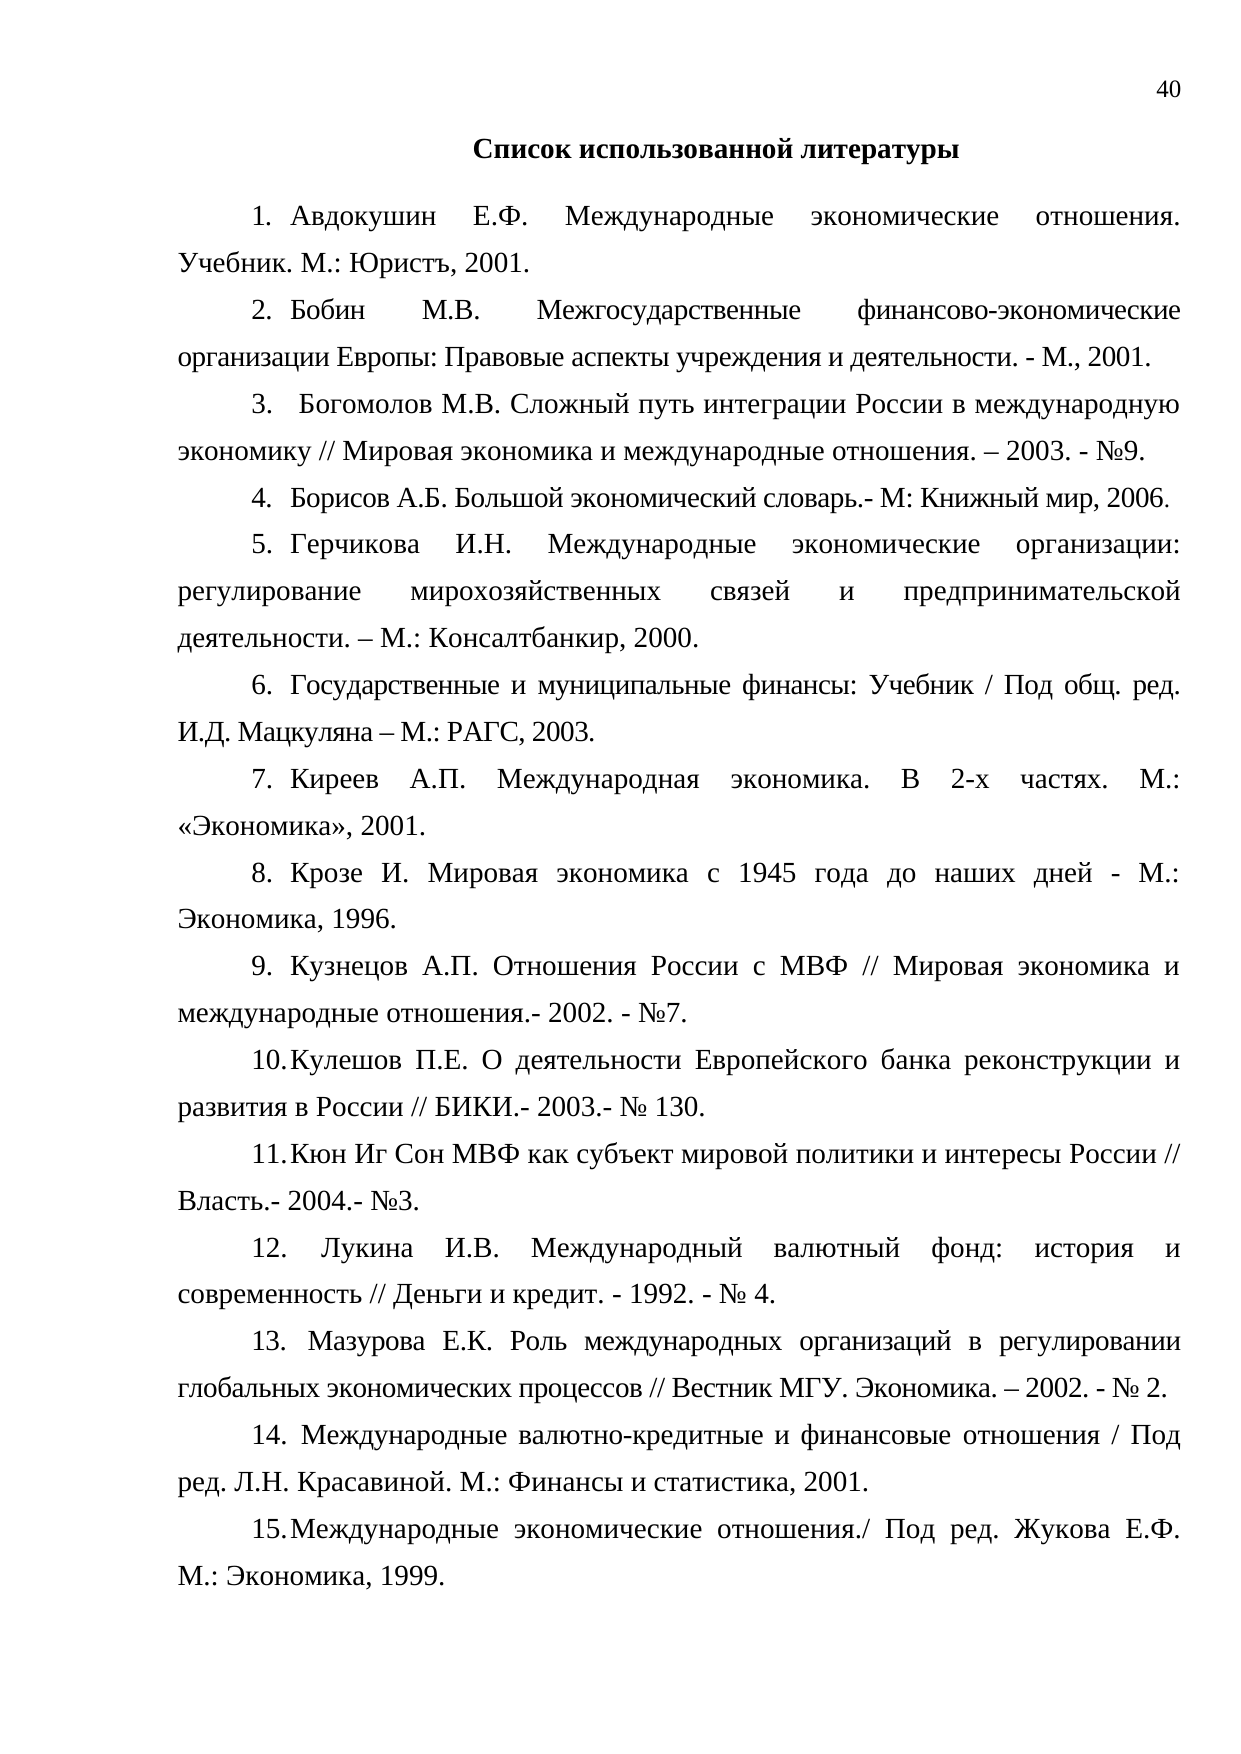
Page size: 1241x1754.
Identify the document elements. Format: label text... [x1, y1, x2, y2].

subtitle Список использованной литературы [177, 131, 1181, 165]
list Бобин М.В. Межгосударственные финансово-экономические организации Европы: Правовые аспекты учреждения и деятельности. - М., 2001. [177, 292, 1181, 373]
list Мазурова Е.К. Роль международных организаций в регулировании глобальных экономических процессов // Вестник МГУ. Экономика. – 2002. - № 2. [177, 1323, 1181, 1404]
list Лукина И.В. Международный валютный фонд: история и современность // Деньги и кредит. - 1992. - № 4. [177, 1230, 1181, 1310]
list Кулешов П.Е. О деятельности Европейского банка реконструкции и развития в России // БИКИ.- 2003.- № 130. [177, 1042, 1181, 1123]
list Международные экономические отношения./ Под ред. Жукова Е.Ф. М.: Экономика, 1999. [177, 1511, 1181, 1591]
list Кюн Иг Сон МВФ как субъект мировой политики и интересы России // Власть.- 2004.- №3. [177, 1136, 1181, 1216]
list Борисов А.Б. Большой экономический словарь.- М: Книжный мир, 2006. [177, 480, 1181, 513]
list Крозе И. Мировая экономика с 1945 года до наших дней - М.: Экономика, 1996. [177, 855, 1181, 935]
list Авдокушин Е.Ф. Международные экономические отношения. Учебник. М.: Юристъ, 2001. [177, 198, 1181, 279]
list Кузнецов А.П. Отношения России с МВФ // Мировая экономика и международные отношения.- 2002. - №7. [177, 948, 1181, 1029]
list Государственные и муниципальные финансы: Учебник / Под общ. ред. И.Д. Мацкуляна – М.: РАГС, 2003. [177, 667, 1181, 748]
list Герчикова И.Н. Международные экономические организации: регулирование мирохозяйственных связей и предпринимательской деятельности. – М.: Консалтбанкир, 2000. [177, 527, 1181, 654]
list Киреев А.П. Международная экономика. В 2-х частях. М.: «Экономика», 2001. [177, 761, 1181, 841]
list Международные валютно-кредитные и финансовые отношения / Под ред. Л.Н. Красавиной. М.: Финансы и статистика, 2001. [177, 1417, 1181, 1498]
list Богомолов М.В. Сложный путь интеграции России в международную экономику // Мировая экономика и международные отношения. – 2003. - №9. [177, 386, 1181, 466]
